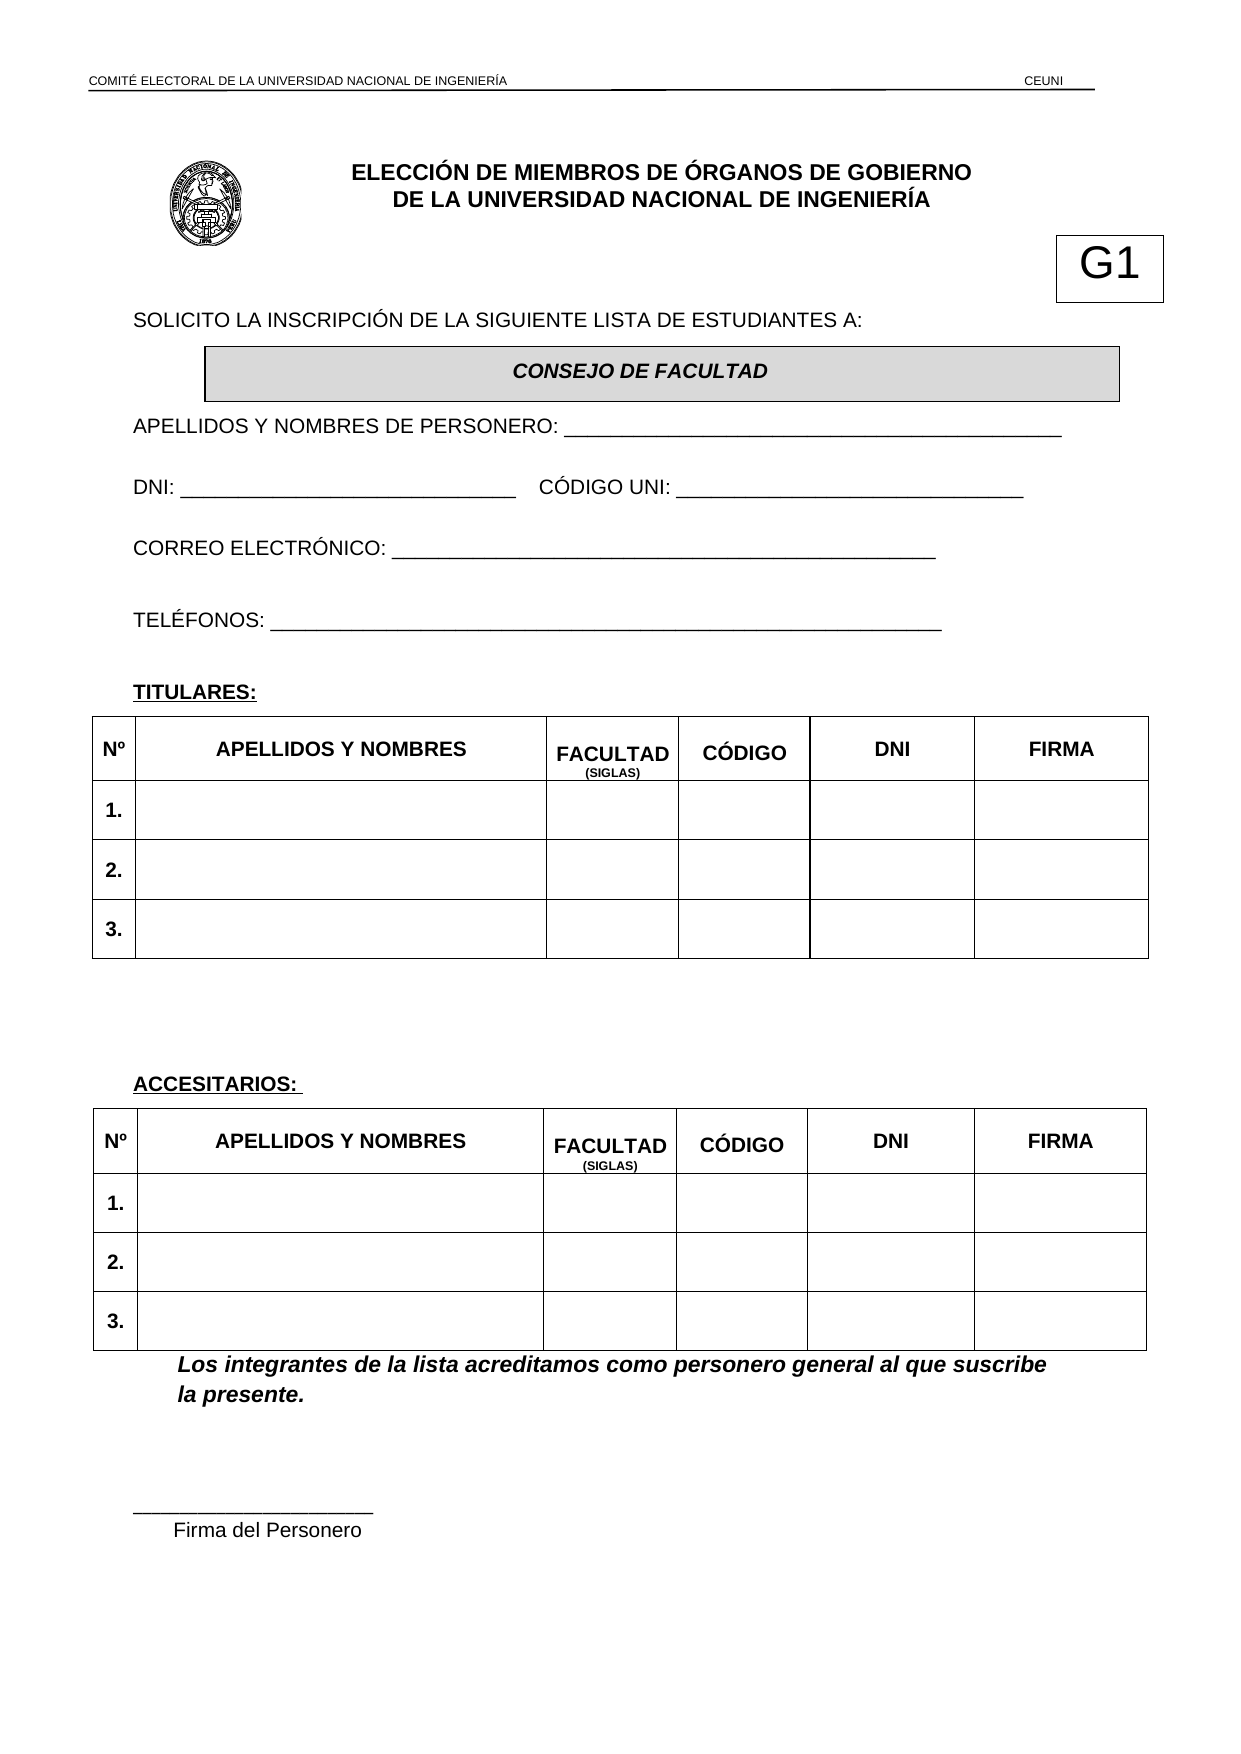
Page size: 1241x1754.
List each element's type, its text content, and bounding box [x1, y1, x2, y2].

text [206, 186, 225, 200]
table_cell [975, 1174, 1146, 1232]
table_cell [975, 781, 1148, 839]
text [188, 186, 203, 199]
table_cell [975, 1233, 1146, 1291]
table_cell [677, 1174, 807, 1232]
table_header APELLIDOS Y NOMBRES [138, 1109, 543, 1173]
text TELÉFONOS: __________________________________________________________ [133, 608, 1063, 632]
text ACCESITARIOS: [133, 1072, 1063, 1096]
table_cell [544, 1233, 676, 1291]
table_cell 2. [93, 840, 135, 898]
table_cell [547, 781, 678, 839]
table_cell [136, 840, 546, 898]
table_header Nº [94, 1109, 137, 1173]
text DNI: _____________________________ CÓDIGO UNI: ______________________________ [133, 475, 1063, 499]
table_header FIRMA [975, 717, 1148, 780]
table_cell [138, 1233, 543, 1291]
table_cell [138, 1292, 543, 1350]
text CORREO ELECTRÓNICO: _______________________________________________ [133, 536, 1063, 560]
table_cell [544, 1292, 676, 1350]
table_header DNI [808, 1109, 974, 1173]
table_cell [975, 1292, 1146, 1350]
text Firma del Personero [133, 1517, 1063, 1541]
table_cell 2. [94, 1233, 137, 1291]
text SOLICITO LA INSCRIPCIÓN DE LA SIGUIENTE LISTA DE ESTUDIANTES A: [133, 308, 1063, 332]
table_header APELLIDOS Y NOMBRES [136, 717, 546, 780]
text TITULARES: [133, 680, 1063, 704]
table_header FIRMA [975, 1109, 1146, 1173]
table_cell [808, 1292, 974, 1350]
table_header Nº [93, 717, 135, 780]
text APELLIDOS Y NOMBRES DE PERSONERO: ___________________________________________ [133, 384, 1063, 438]
table_cell [547, 840, 678, 898]
table_cell [679, 840, 809, 898]
table_cell [808, 1233, 974, 1291]
table_header CONSEJO DE FACULTAD [206, 347, 1119, 401]
table_cell [808, 1174, 974, 1232]
table_cell 1. [94, 1174, 137, 1232]
table_cell [975, 840, 1148, 898]
table_cell [811, 840, 974, 898]
table_header G1 [1057, 236, 1163, 302]
table_header CÓDIGO [677, 1109, 807, 1173]
table_cell [138, 1174, 543, 1232]
table_cell 3. [94, 1292, 137, 1350]
table_cell [677, 1233, 807, 1291]
table_cell 1. [93, 781, 135, 839]
table_cell [677, 1292, 807, 1350]
table_header FACULTAD (SIGLAS) [547, 717, 678, 780]
text ELECCIÓN DE MIEMBROS DE ÓRGANOS DE GOBIERNO [133, 159, 1063, 186]
table_header DNI [811, 717, 974, 780]
table_cell [136, 781, 546, 839]
text __________________________ [133, 1489, 1063, 1517]
table_cell [544, 1174, 676, 1232]
table_cell 3. [93, 900, 135, 957]
text DE LA UNIVERSIDAD NACIONAL DE INGENIERÍA [241, 186, 1063, 212]
table_cell [811, 781, 974, 839]
table_cell [679, 781, 809, 839]
table_cell [679, 900, 809, 957]
table_cell [136, 900, 546, 957]
table_cell [975, 900, 1148, 957]
table_cell [547, 900, 678, 957]
table_cell [811, 900, 974, 957]
table_header FACULTAD (SIGLAS) [544, 1109, 676, 1173]
text Los integrantes de la lista acreditamos como personero general al que suscribe la presente. [177, 1351, 1063, 1407]
table_header CÓDIGO [679, 717, 809, 780]
